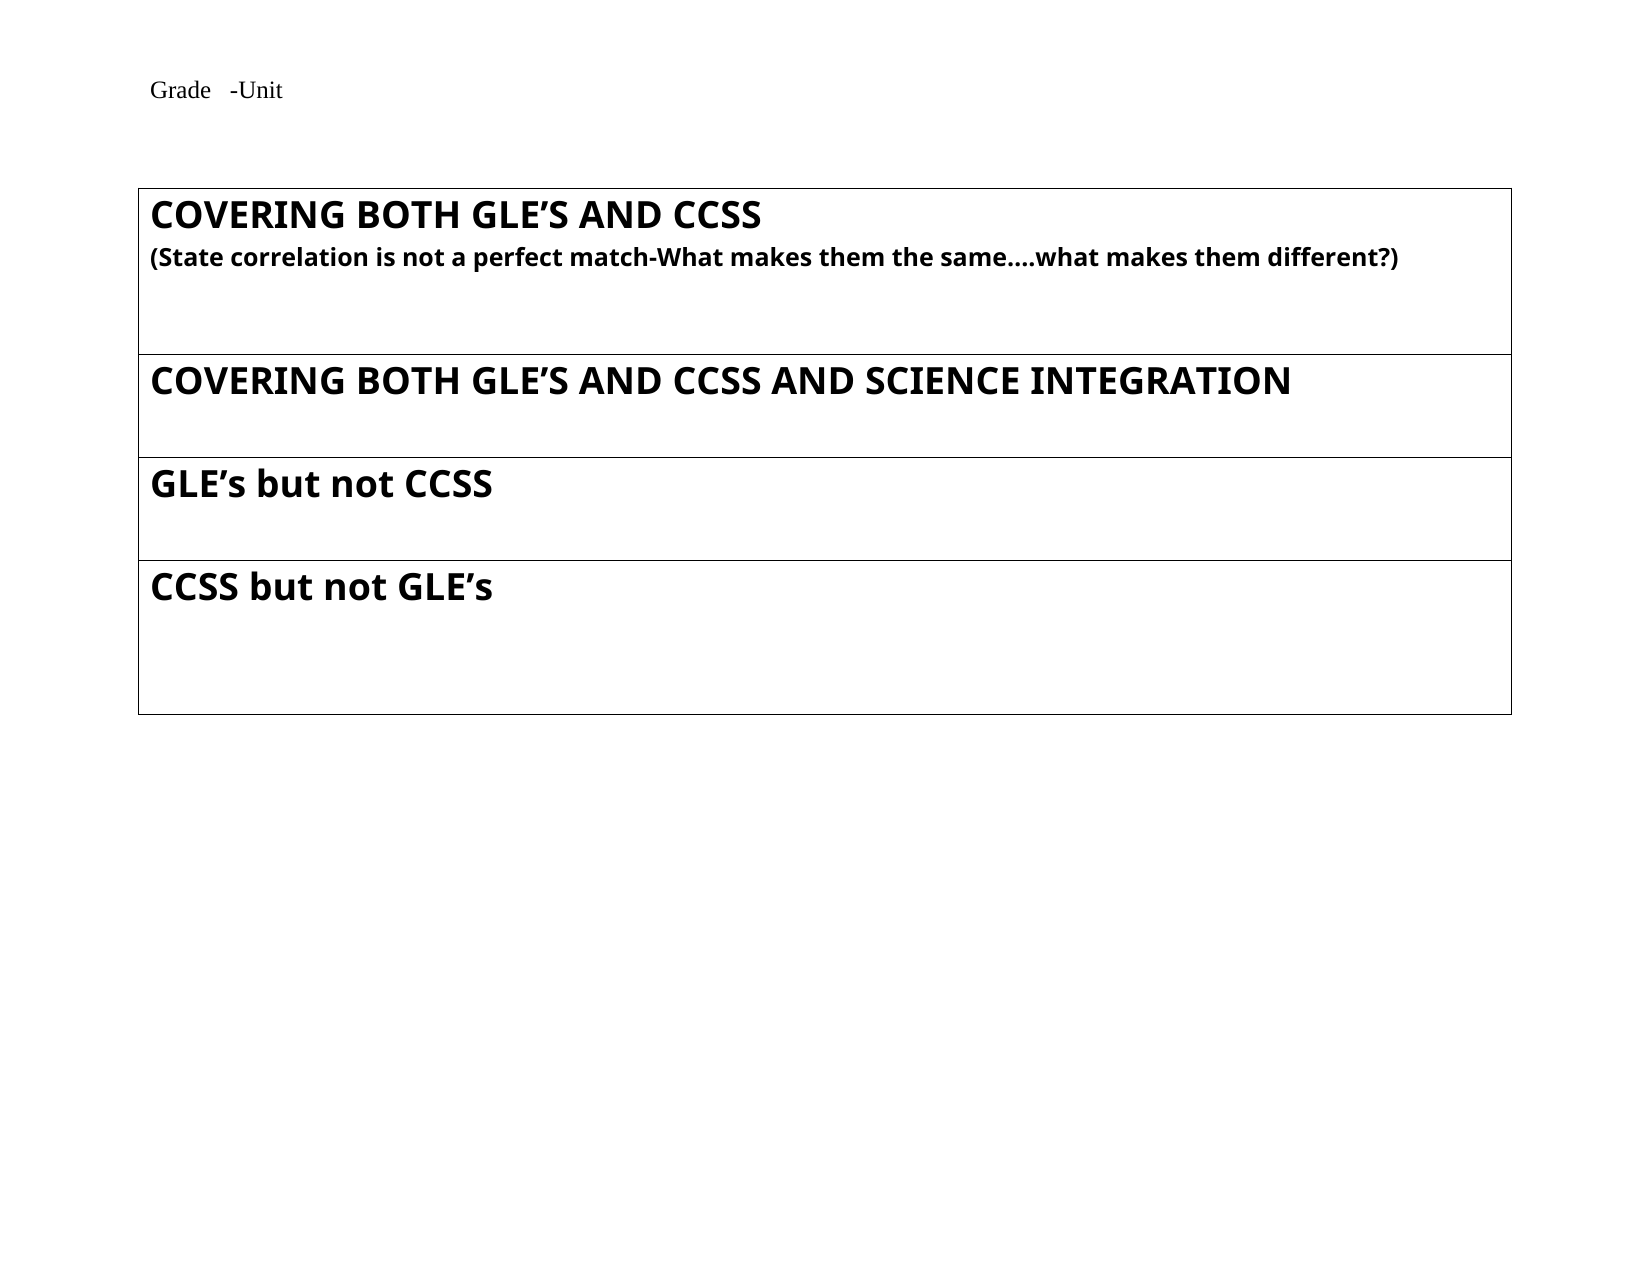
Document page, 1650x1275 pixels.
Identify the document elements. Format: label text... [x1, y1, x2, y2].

table_cell COVERING BOTH GLE’S AND CCSS AND SCIENCE INTEGRATION [139, 355, 1511, 457]
table_cell GLE’s but not CCSS [139, 458, 1511, 560]
table_header COVERING BOTH GLE’S AND CCSS (State correlation is not a perfect match-What makes them the same….what makes them different?) [139, 189, 1511, 353]
table_cell CCSS but not GLE’s [139, 561, 1511, 714]
